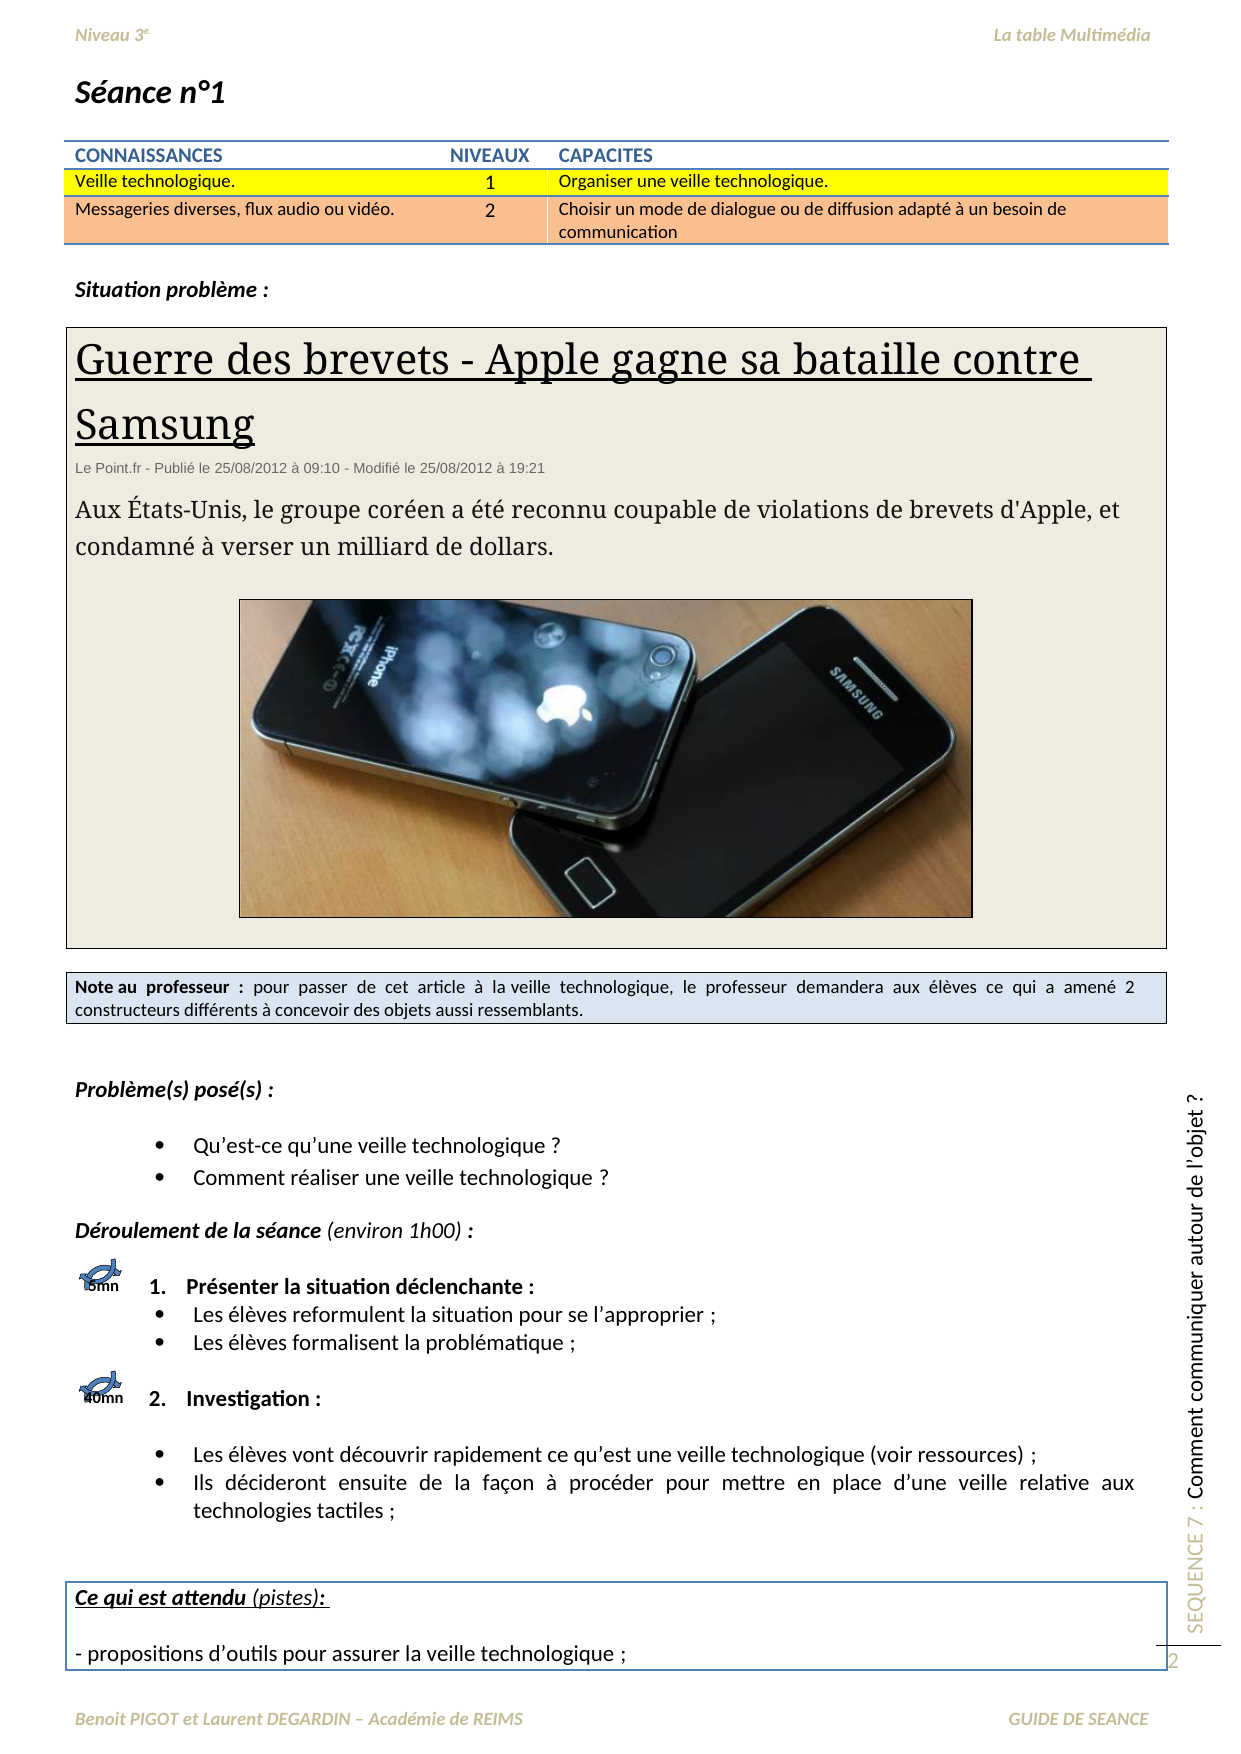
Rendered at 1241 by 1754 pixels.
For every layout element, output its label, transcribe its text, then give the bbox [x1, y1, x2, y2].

subtitle Aux États-Unis, le groupe coréen a été reconnu coupable de violations de brevets d'Apple, et condamné à verser un milliard de dollars. [67, 489, 1166, 562]
text Situation problème : [75, 276, 1157, 304]
subtitle Guerre des brevets - Apple gagne sa bataille contre Samsung [67, 328, 1166, 452]
text Déroulement de la séance (environ 1h00) : [75, 1216, 1157, 1244]
table_cell Choisir un mode de dialogue ou de diffusion adapté à un besoin de communication [548, 197, 1168, 243]
list Présenter la situation déclenchante : [149, 1272, 1157, 1300]
list Les élèves vont découvrir rapidement ce qu’est une veille technologique (voir ressources) ; [156, 1440, 1157, 1468]
table_header CONNAISSANCES [64, 142, 432, 167]
list Ils décideront ensuite de la façon à procéder pour mettre en place d’une veille relative aux technologies tactiles ; [156, 1468, 1157, 1524]
text - propositions d’outils pour assurer la veille technologique ; [67, 1637, 1166, 1669]
list Investigation : [149, 1384, 1157, 1412]
text Le Point.fr - Publié le 25/08/2012 à 09:10 - Modifié le 25/08/2012 à 19:21 [67, 457, 1166, 477]
table_cell Organiser une veille technologique. [548, 170, 1168, 195]
table_header NIVEAUX [432, 142, 547, 167]
text Séance n°1 [75, 71, 1157, 112]
table_cell Veille technologique. [64, 170, 432, 195]
list Qu’est-ce qu’une veille technologique ? [156, 1131, 1157, 1159]
table_cell 1 [432, 170, 547, 195]
text Ce qui est attendu (pistes): [67, 1583, 1166, 1611]
text Problème(s) posé(s) : [75, 1075, 1157, 1103]
list Comment réaliser une veille technologique ? [156, 1163, 1157, 1191]
list Les élèves formalisent la problématique ; [156, 1328, 1157, 1356]
list Les élèves reformulent la situation pour se l’approprier ; [156, 1300, 1157, 1328]
picture [240, 600, 971, 917]
table_cell 2 [432, 197, 547, 243]
text Note au professeur : pour passer de cet article à la veille technologique, le professeur demandera aux élèves ce qui a amené 2 constructeurs différents à concevoir des objets aussi ressemblants. [67, 973, 1166, 1023]
table_cell Messageries diverses, flux audio ou vidéo. [64, 197, 432, 243]
table_header CAPACITES [548, 142, 1168, 167]
